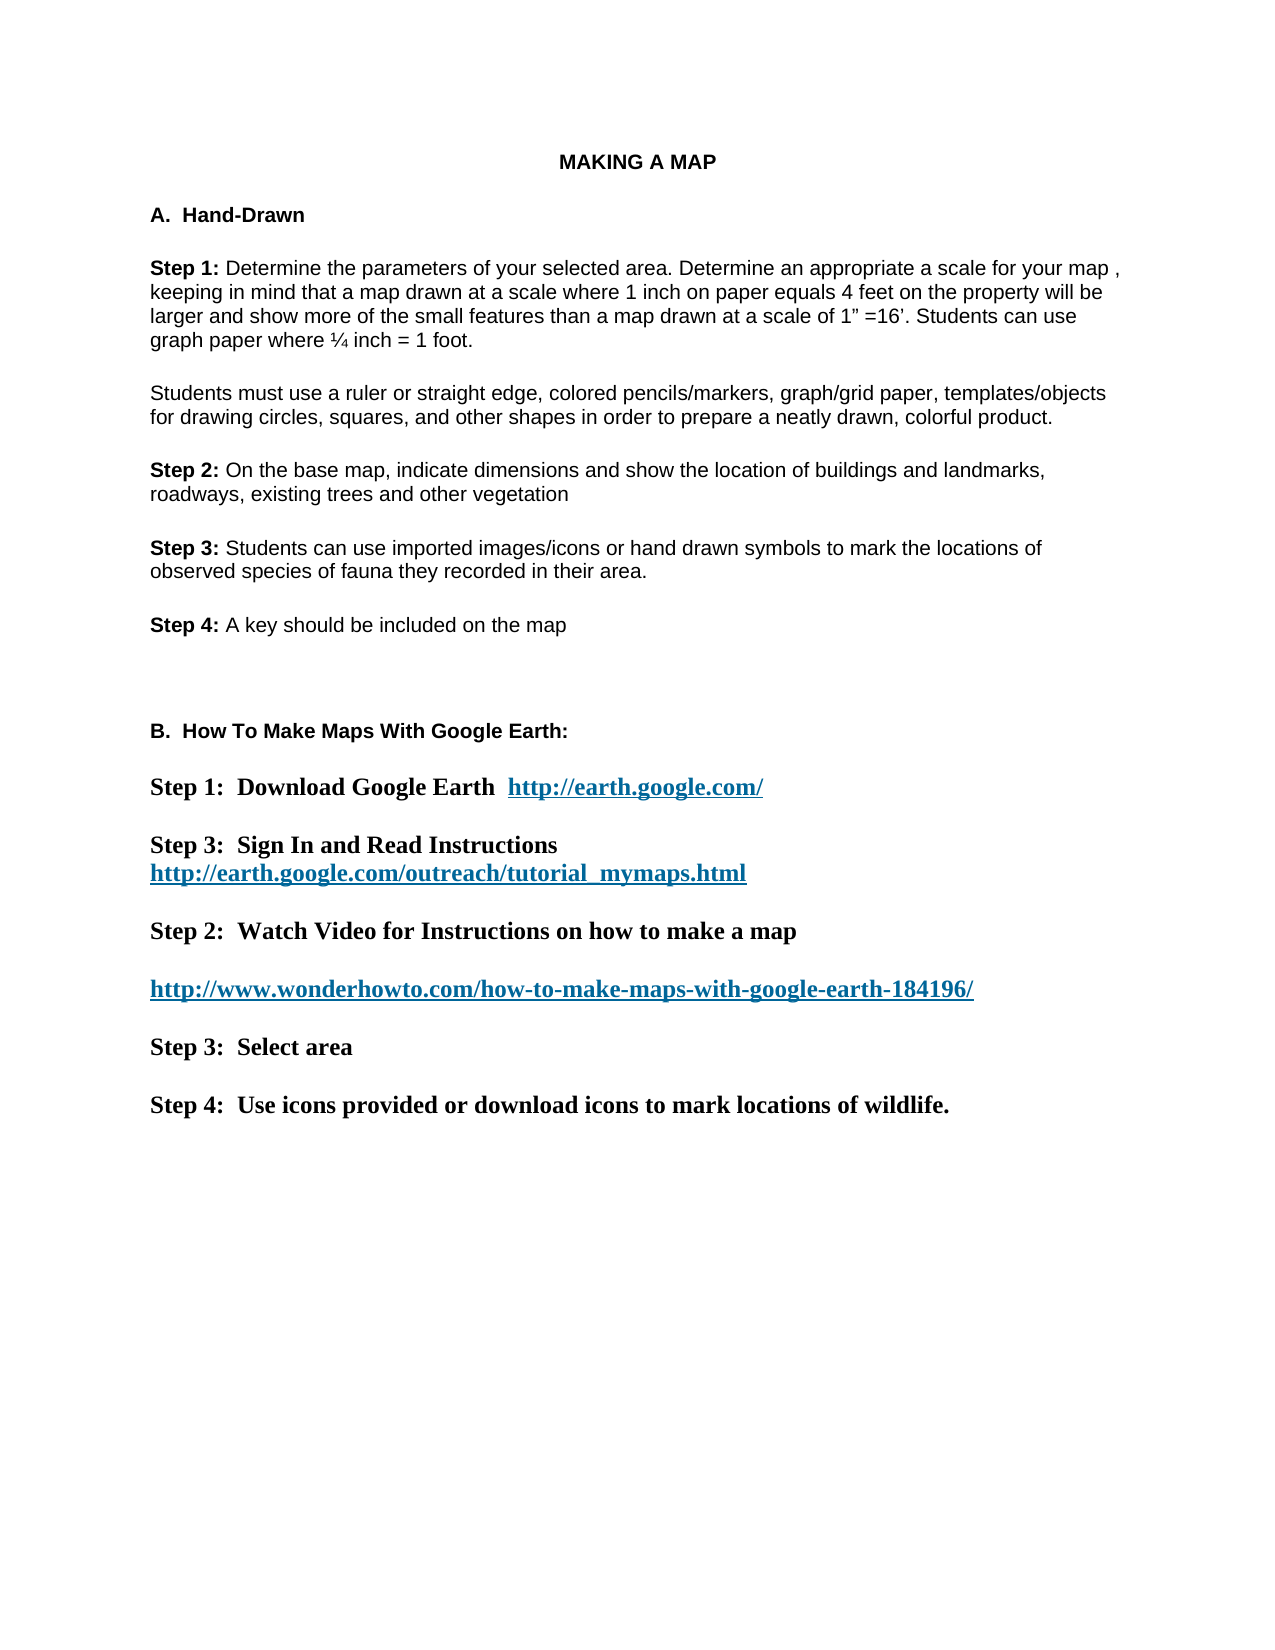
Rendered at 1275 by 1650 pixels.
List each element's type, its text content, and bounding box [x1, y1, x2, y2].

text MAKING A MAP [150, 150, 1125, 174]
text A. Hand-Drawn [150, 203, 1125, 227]
text Step 2: Watch Video for Instructions on how to make a map [150, 916, 1125, 945]
text Students must use a ruler or straight edge, colored pencils/markers, graph/grid paper, templates/objects for drawing circles, squares, and other shapes in order to prepare a neatly drawn, colorful product. [150, 381, 1125, 429]
text Step 1: Download Google Earth http://earth.google.com/ [150, 772, 1125, 801]
text Step 3: Sign In and Read Instructions http://earth.google.com/outreach/tutorial_mymaps.html [150, 830, 1125, 887]
text Step 3: Select area [150, 1032, 1125, 1061]
text B. How To Make Maps With Google Earth: [150, 719, 1125, 743]
text Step 3: Students can use imported images/icons or hand drawn symbols to mark the locations of observed species of fauna they recorded in their area. [150, 535, 1125, 583]
text Step 4: A key should be included on the map [150, 612, 1125, 636]
text http://www.wonderhowto.com/how-to-make-maps-with-google-earth-184196/ [150, 974, 1125, 1003]
text Step 4: Use icons provided or download icons to mark locations of wildlife. [150, 1090, 1125, 1119]
text Step 1: Determine the parameters of your selected area. Determine an appropriate a scale for your map , keeping in mind that a map drawn at a scale where 1 inch on paper equals 4 feet on the property will be larger and show more of the small features than a map drawn at a scale of 1” =16’. Students can use graph paper where ¼ inch = 1 foot. [150, 256, 1125, 352]
text Step 2: On the base map, indicate dimensions and show the location of buildings and landmarks, roadways, existing trees and other vegetation [150, 458, 1125, 506]
